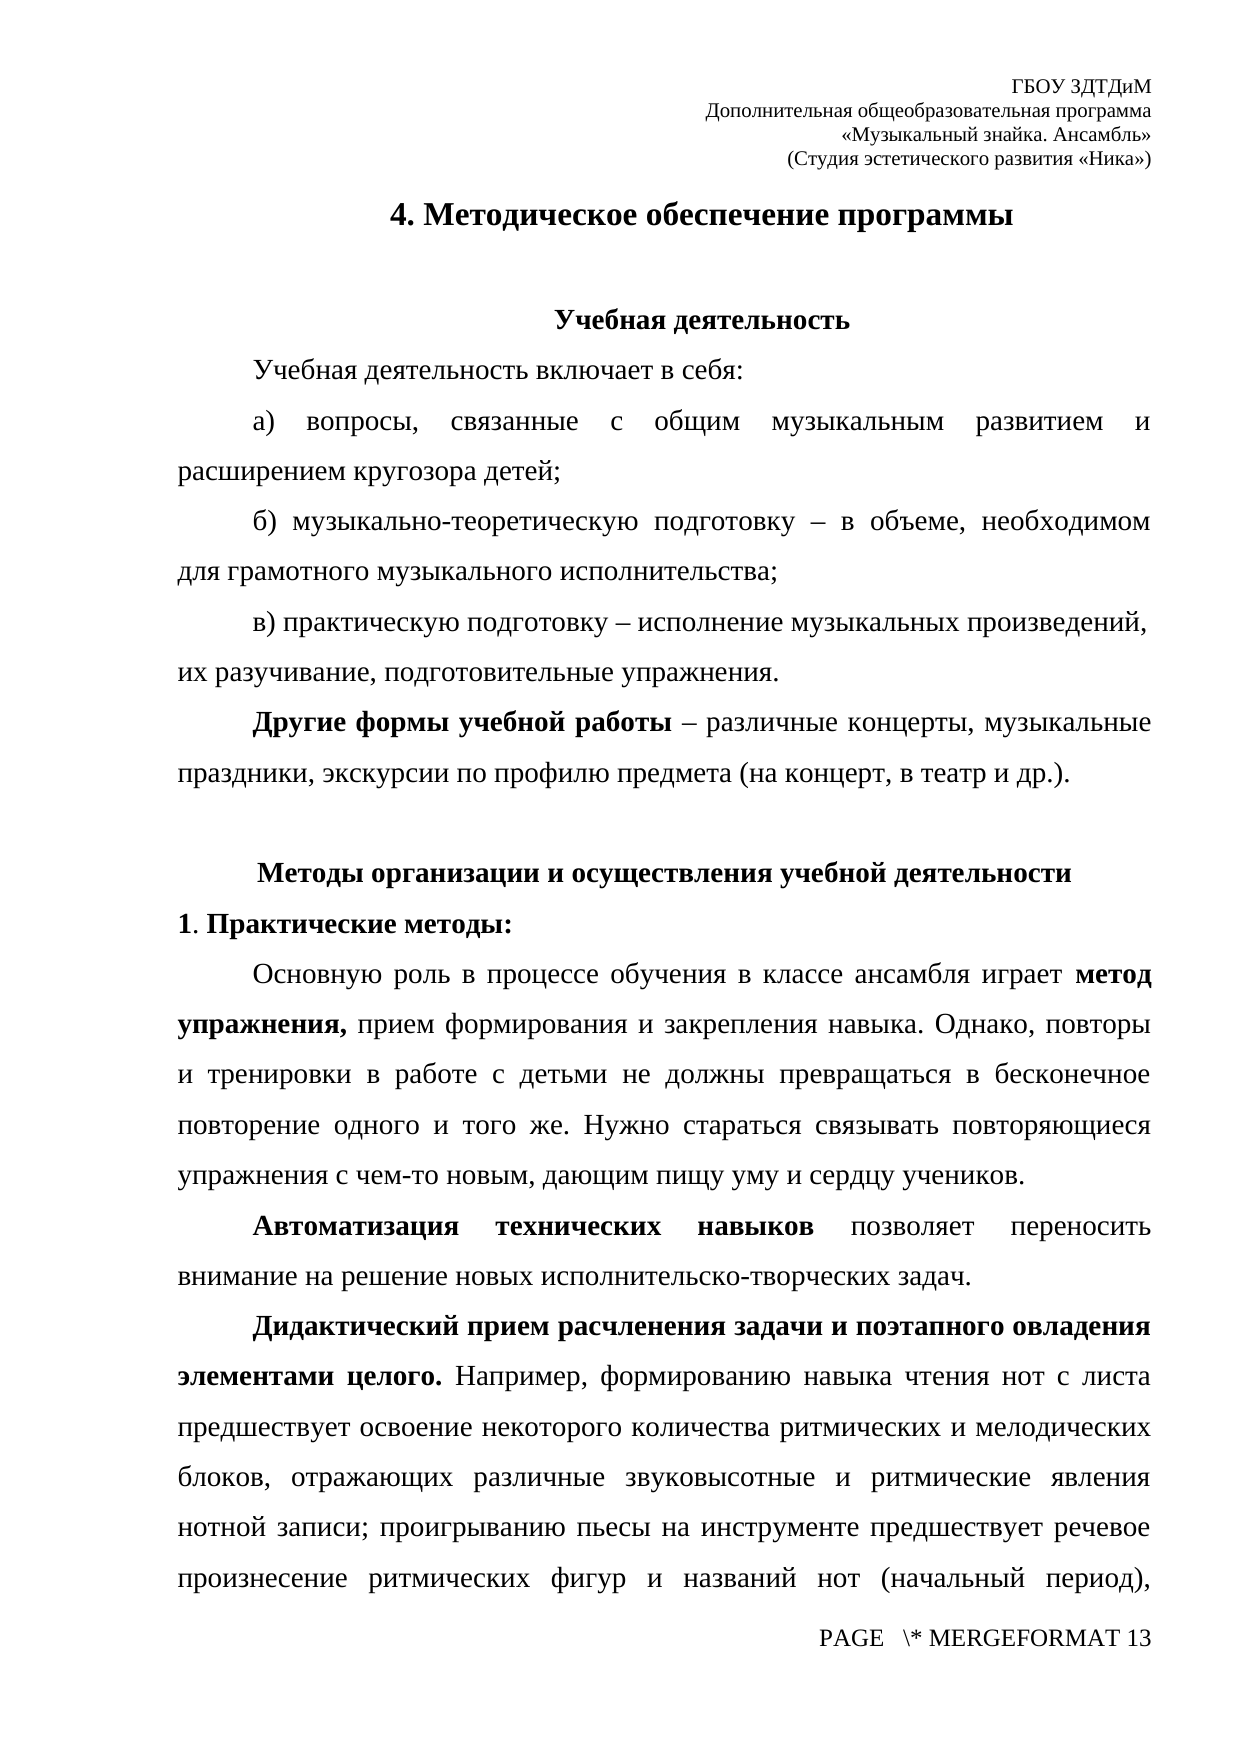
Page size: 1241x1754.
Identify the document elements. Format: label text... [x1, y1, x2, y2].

text Другие формы учебной работы – различные концерты, музыкальные праздники, экскурсии по профилю предмета (на концерт, в театр и др.). [177, 704, 1152, 788]
text Учебная деятельность [177, 302, 1152, 336]
text Основную роль в процессе обучения в классе ансамбля играет метод упражнения, прием формирования и закрепления навыка. Однако, повторы и тренировки в работе с детьми не должны превращаться в бесконечное повторение одного и того же. Нужно стараться связывать повторяющиеся упражнения с чем-то новым, дающим пищу уму и сердцу учеников. [177, 956, 1152, 1191]
text б) музыкально-теоретическую подготовку – в объеме, необходимом для грамотного музыкального исполнительства; [177, 503, 1152, 587]
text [177, 1308, 1152, 1593]
text Методы организации и осуществления учебной деятельности [177, 855, 1152, 889]
text Учебная деятельность включает в себя: [177, 352, 1152, 386]
text в) практическую подготовку – исполнение музыкальных произведений, их разучивание, подготовительные упражнения. [177, 604, 1152, 688]
text а) вопросы, связанные с общим музыкальным развитием и расширением кругозора детей; [177, 403, 1152, 486]
text 4. Методическое обеспечение программы [177, 194, 1152, 232]
text Автоматизация технических навыков позволяет переносить внимание на решение новых исполнительско-творческих задач. [177, 1208, 1152, 1291]
text 1. Практические методы: [177, 906, 1152, 939]
